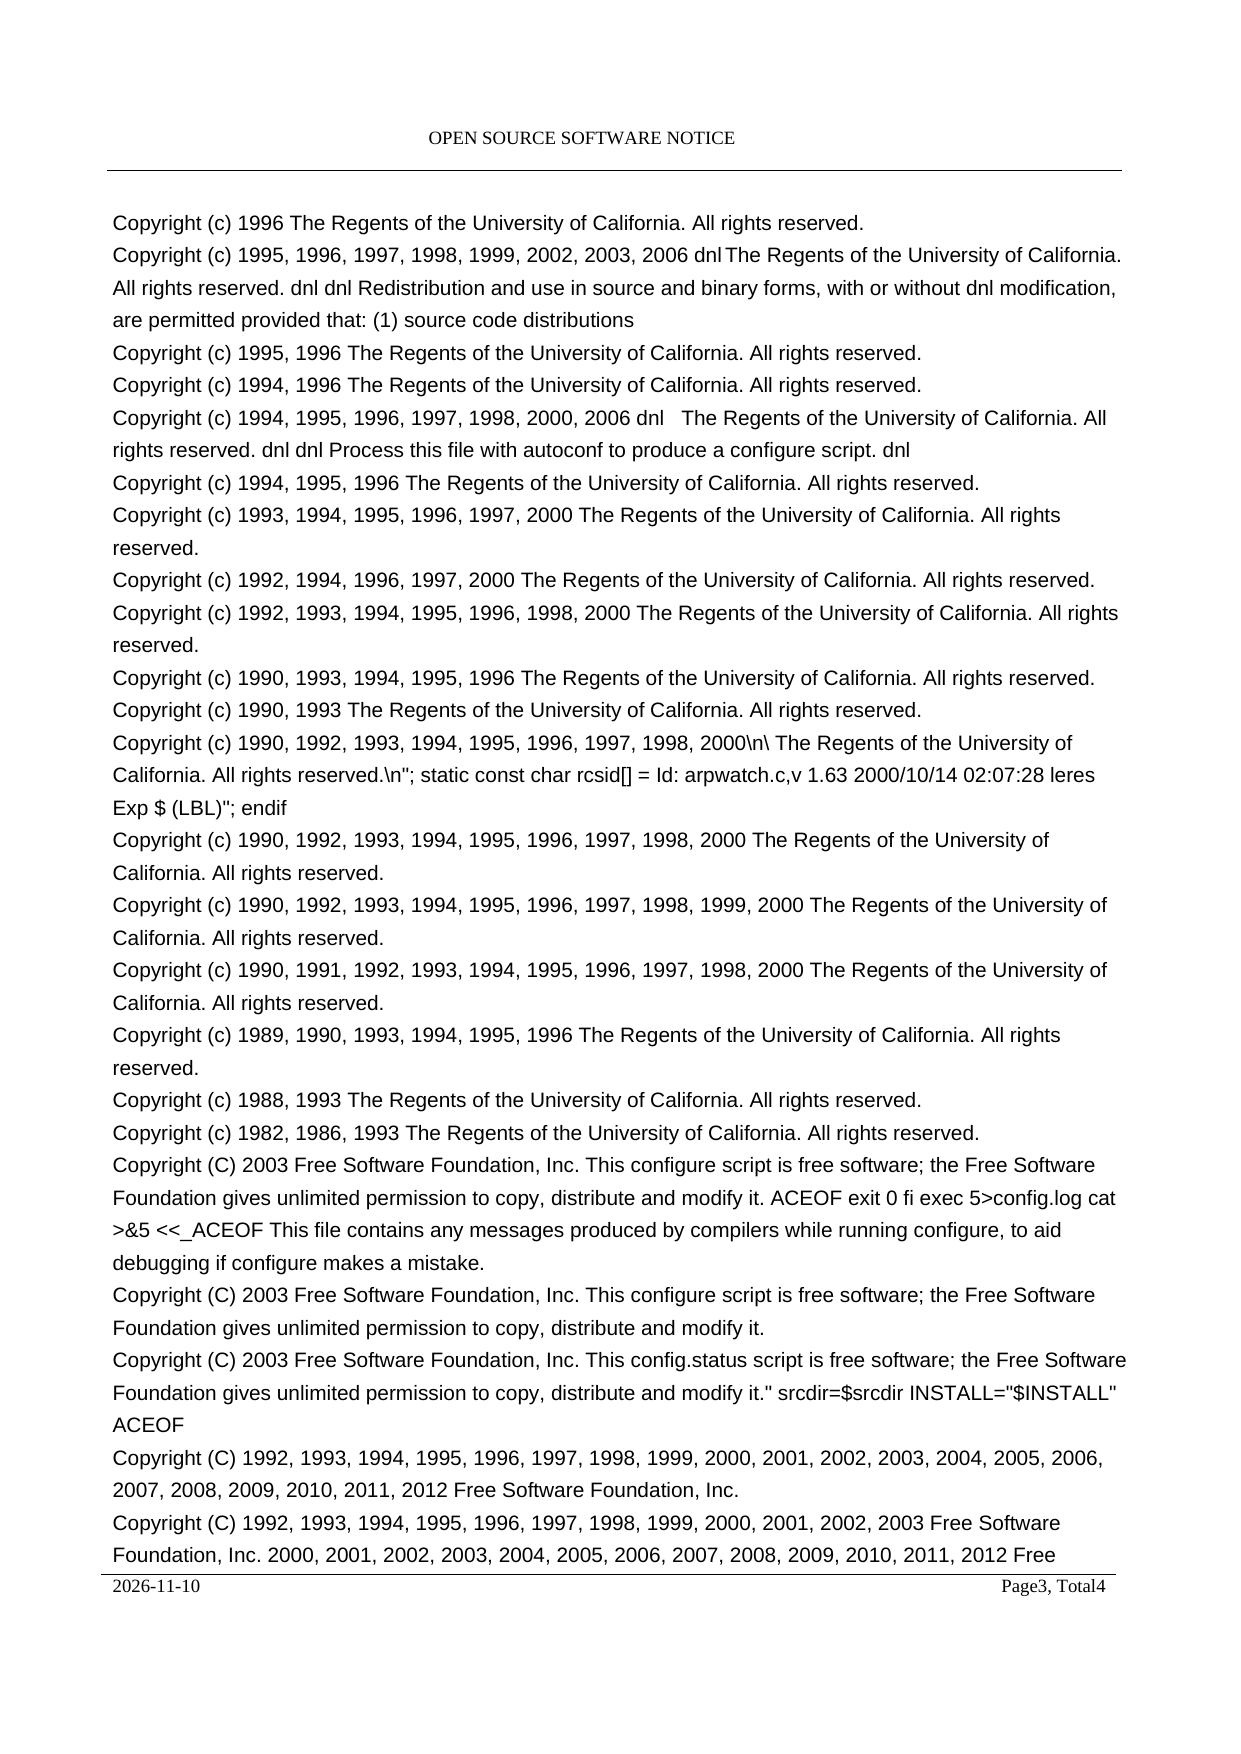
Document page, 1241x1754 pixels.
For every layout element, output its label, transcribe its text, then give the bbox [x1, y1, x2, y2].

text Copyright (C) 2003 Free Software Foundation, Inc. This configure script is free software; the Free Software Foundation gives unlimited permission to copy, distribute and modify it. ACEOF exit 0 fi exec 5>config.log cat >&5 <<_ACEOF This file contains any messages produced by compilers while running configure, to aid debugging if configure makes a mistake. [112, 1149, 1128, 1279]
text Copyright (c) 1990, 1992, 1993, 1994, 1995, 1996, 1997, 1998, 2000 The Regents of the University of California. All rights reserved. [112, 824, 1128, 889]
text Copyright (c) 1990, 1992, 1993, 1994, 1995, 1996, 1997, 1998, 2000\n\ The Regents of the University of California. All rights reserved.\n"; static const char rcsid[] = Id: arpwatch.c,v 1.63 2000/10/14 02:07:28 leres Exp $ (LBL)"; endif [112, 726, 1128, 824]
text Copyright (c) 1990, 1993 The Regents of the University of California. All rights reserved. [112, 694, 1128, 726]
text Copyright (c) 1988, 1993 The Regents of the University of California. All rights reserved. [112, 1084, 1128, 1116]
text Copyright (c) 1989, 1990, 1993, 1994, 1995, 1996 The Regents of the University of California. All rights reserved. [112, 1019, 1128, 1084]
text Copyright (c) 1996 The Regents of the University of California. All rights reserved. [112, 206, 1128, 239]
text Copyright (c) 1990, 1993, 1994, 1995, 1996 The Regents of the University of California. All rights reserved. [112, 661, 1128, 694]
text Copyright (c) 1992, 1994, 1996, 1997, 2000 The Regents of the University of California. All rights reserved. [112, 564, 1128, 596]
text Copyright (c) 1982, 1986, 1993 The Regents of the University of California. All rights reserved. [112, 1116, 1128, 1149]
text Copyright (c) 1995, 1996 The Regents of the University of California. All rights reserved. [112, 336, 1128, 369]
text Copyright (c) 1994, 1995, 1996, 1997, 1998, 2000, 2006 dnl The Regents of the University of California. All rights reserved. dnl dnl Process this file with autoconf to produce a configure script. dnl [112, 401, 1128, 466]
text Copyright (c) 1994, 1996 The Regents of the University of California. All rights reserved. [112, 369, 1128, 401]
text Copyright (c) 1990, 1992, 1993, 1994, 1995, 1996, 1997, 1998, 1999, 2000 The Regents of the University of California. All rights reserved. [112, 889, 1128, 954]
text Copyright (C) 2003 Free Software Foundation, Inc. This config.status script is free software; the Free Software Foundation gives unlimited permission to copy, distribute and modify it." srcdir=$srcdir INSTALL="$INSTALL" ACEOF [112, 1344, 1128, 1441]
text Copyright (c) 1993, 1994, 1995, 1996, 1997, 2000 The Regents of the University of California. All rights reserved. [112, 499, 1128, 564]
text Copyright (c) 1990, 1991, 1992, 1993, 1994, 1995, 1996, 1997, 1998, 2000 The Regents of the University of California. All rights reserved. [112, 954, 1128, 1019]
text Copyright (C) 2003 Free Software Foundation, Inc. This configure script is free software; the Free Software Foundation gives unlimited permission to copy, distribute and modify it. [112, 1279, 1128, 1344]
text Copyright (c) 1992, 1993, 1994, 1995, 1996, 1998, 2000 The Regents of the University of California. All rights reserved. [112, 596, 1128, 661]
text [112, 1506, 1128, 1571]
text Copyright (c) 1994, 1995, 1996 The Regents of the University of California. All rights reserved. [112, 466, 1128, 499]
text Copyright (c) 1995, 1996, 1997, 1998, 1999, 2002, 2003, 2006 dnl The Regents of the University of California. All rights reserved. dnl dnl Redistribution and use in source and binary forms, with or without dnl modification, are permitted provided that: (1) source code distributions [112, 239, 1128, 336]
text Copyright (C) 1992, 1993, 1994, 1995, 1996, 1997, 1998, 1999, 2000, 2001, 2002, 2003, 2004, 2005, 2006, 2007, 2008, 2009, 2010, 2011, 2012 Free Software Foundation, Inc. [112, 1441, 1128, 1506]
